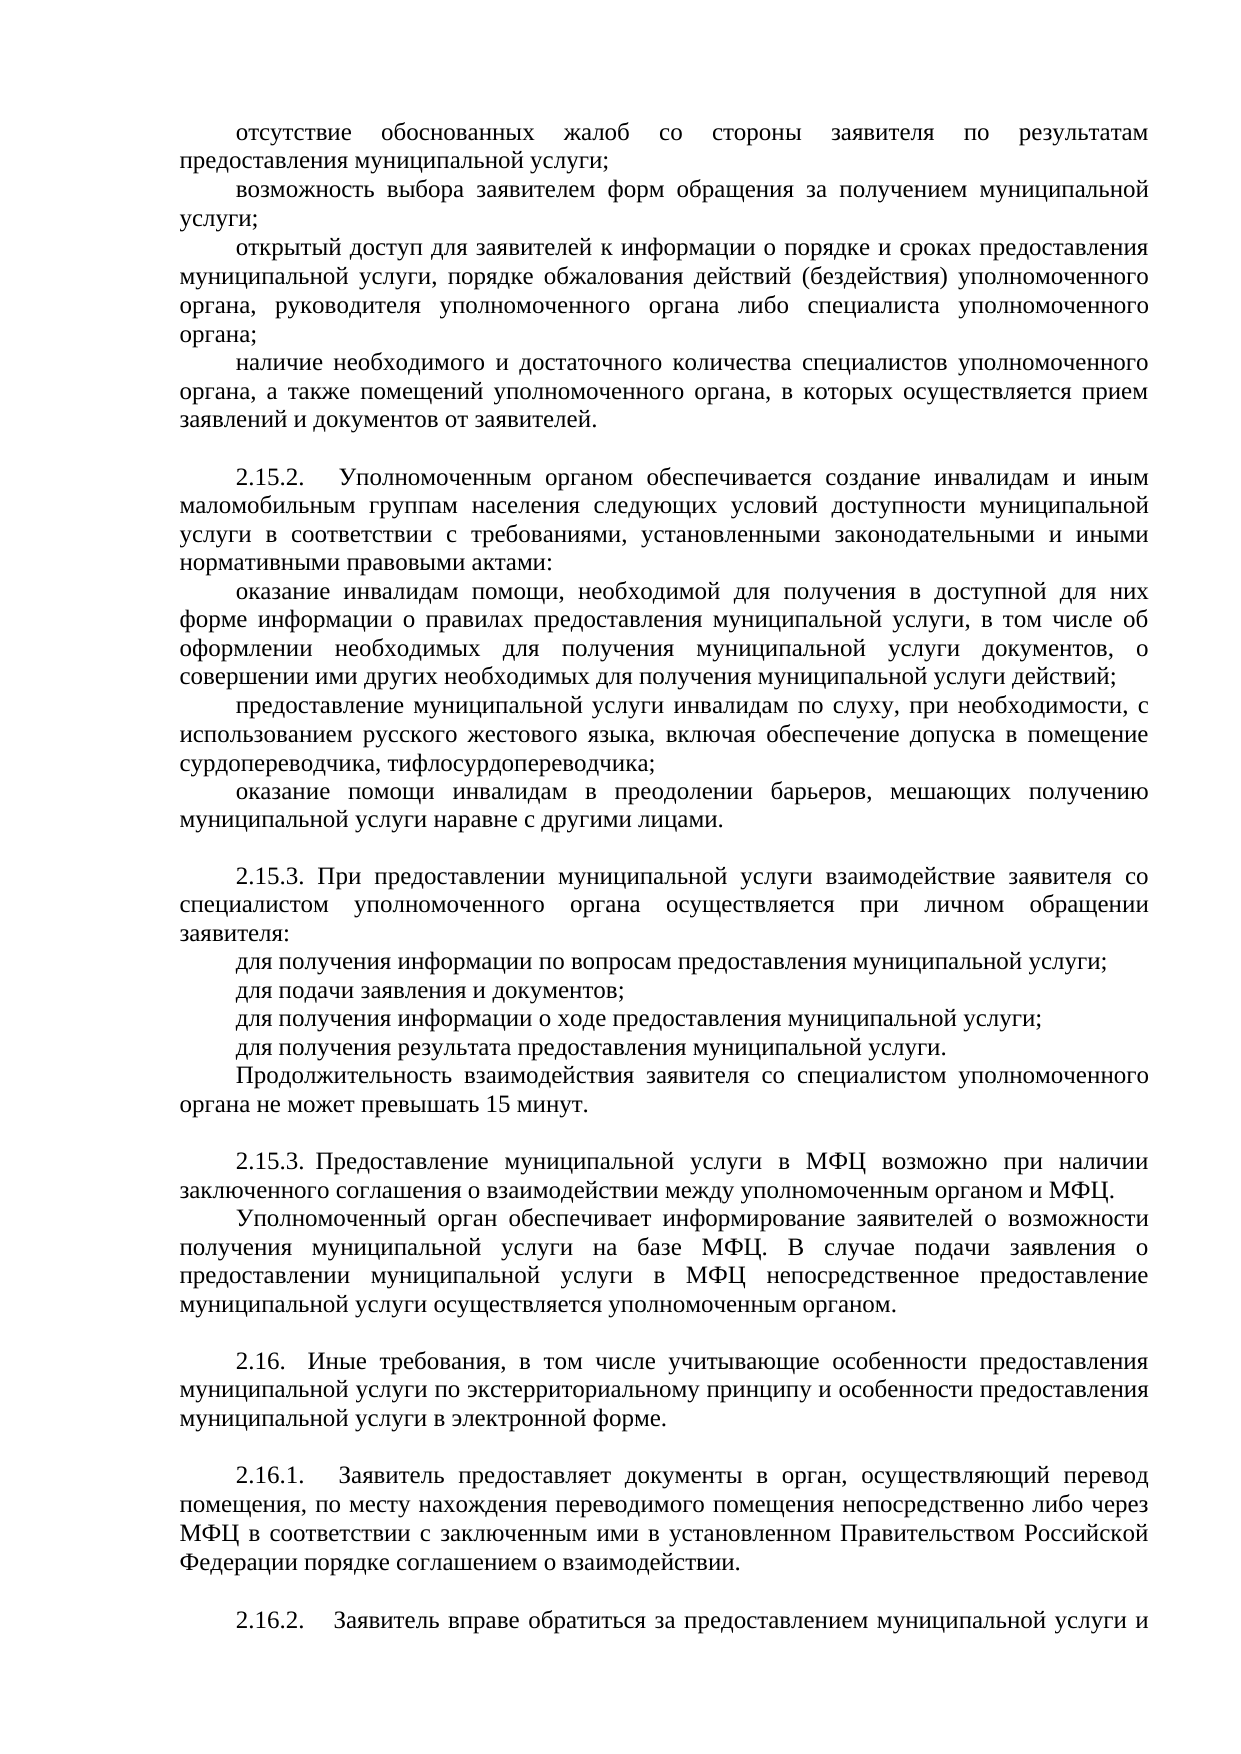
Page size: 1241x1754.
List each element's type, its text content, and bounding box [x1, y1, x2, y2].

list Предоставление муниципальной услуги в МФЦ возможно при наличии заключенного соглашения о взаимодействии между уполномоченным органом и МФЦ. [179, 1147, 1149, 1204]
text открытый доступ для заявителей к информации о порядке и сроках предоставления муниципальной услуги, порядке обжалования действий (бездействия) уполномоченного органа, руководителя уполномоченного органа либо специалиста уполномоченного органа; [179, 232, 1149, 348]
list Заявитель предоставляет документы в орган, осуществляющий перевод помещения, по месту нахождения переводимого помещения непосредственно либо через МФЦ в соответствии с заключенным ими в установленном Правительством Российской Федерации порядке соглашением о взаимодействии. [179, 1461, 1149, 1577]
text отсутствие обоснованных жалоб со стороны заявителя по результатам предоставления муниципальной услуги; [179, 118, 1149, 174]
list Уполномоченным органом обеспечивается создание инвалидам и иным маломобильным группам населения следующих условий доступности муниципальной услуги в соответствии с требованиями, установленными законодательными и иными нормативными правовыми актами: [179, 462, 1149, 576]
text оказание помощи инвалидам в преодолении барьеров, мешающих получению муниципальной услуги наравне с другими лицами. [179, 777, 1149, 833]
text для подачи заявления и документов; [179, 976, 1149, 1004]
text для получения результата предоставления муниципальной услуги. [179, 1033, 1149, 1061]
text Продолжительность взаимодействия заявителя со специалистом уполномоченного органа не может превышать 15 минут. [179, 1061, 1149, 1118]
text Уполномоченный орган обеспечивает информирование заявителей о возможности получения муниципальной услуги на базе МФЦ. В случае подачи заявления о предоставлении муниципальной услуги в МФЦ непосредственное предоставление муниципальной услуги осуществляется уполномоченным органом. [179, 1204, 1149, 1318]
text 2.15.3. При предоставлении муниципальной услуги взаимодействие заявителя со специалистом уполномоченного органа осуществляется при личном обращении заявителя: [179, 861, 1149, 947]
text возможность выбора заявителем форм обращения за получением муниципальной услуги; [179, 174, 1149, 232]
text для получения информации по вопросам предоставления муниципальной услуги; [179, 947, 1149, 976]
text наличие необходимого и достаточного количества специалистов уполномоченного органа, а также помещений уполномоченного органа, в которых осуществляется прием заявлений и документов от заявителей. [179, 348, 1149, 433]
list Иные требования, в том числе учитывающие особенности предоставления муниципальной услуги по экстерриториальному принципу и особенности предоставления муниципальной услуги в электронной форме. [179, 1347, 1149, 1432]
text предоставление муниципальной услуги инвалидам по слуху, при необходимости, с использованием русского жестового языка, включая обеспечение допуска в помещение сурдопереводчика, тифлосурдопереводчика; [179, 690, 1149, 777]
text оказание инвалидам помощи, необходимой для получения в доступной для них форме информации о правилах предоставления муниципальной услуги, в том числе об оформлении необходимых для получения муниципальной услуги документов, о совершении ими других необходимых для получения муниципальной услуги действий; [179, 576, 1149, 690]
text для получения информации о ходе предоставления муниципальной услуги; [179, 1004, 1149, 1033]
